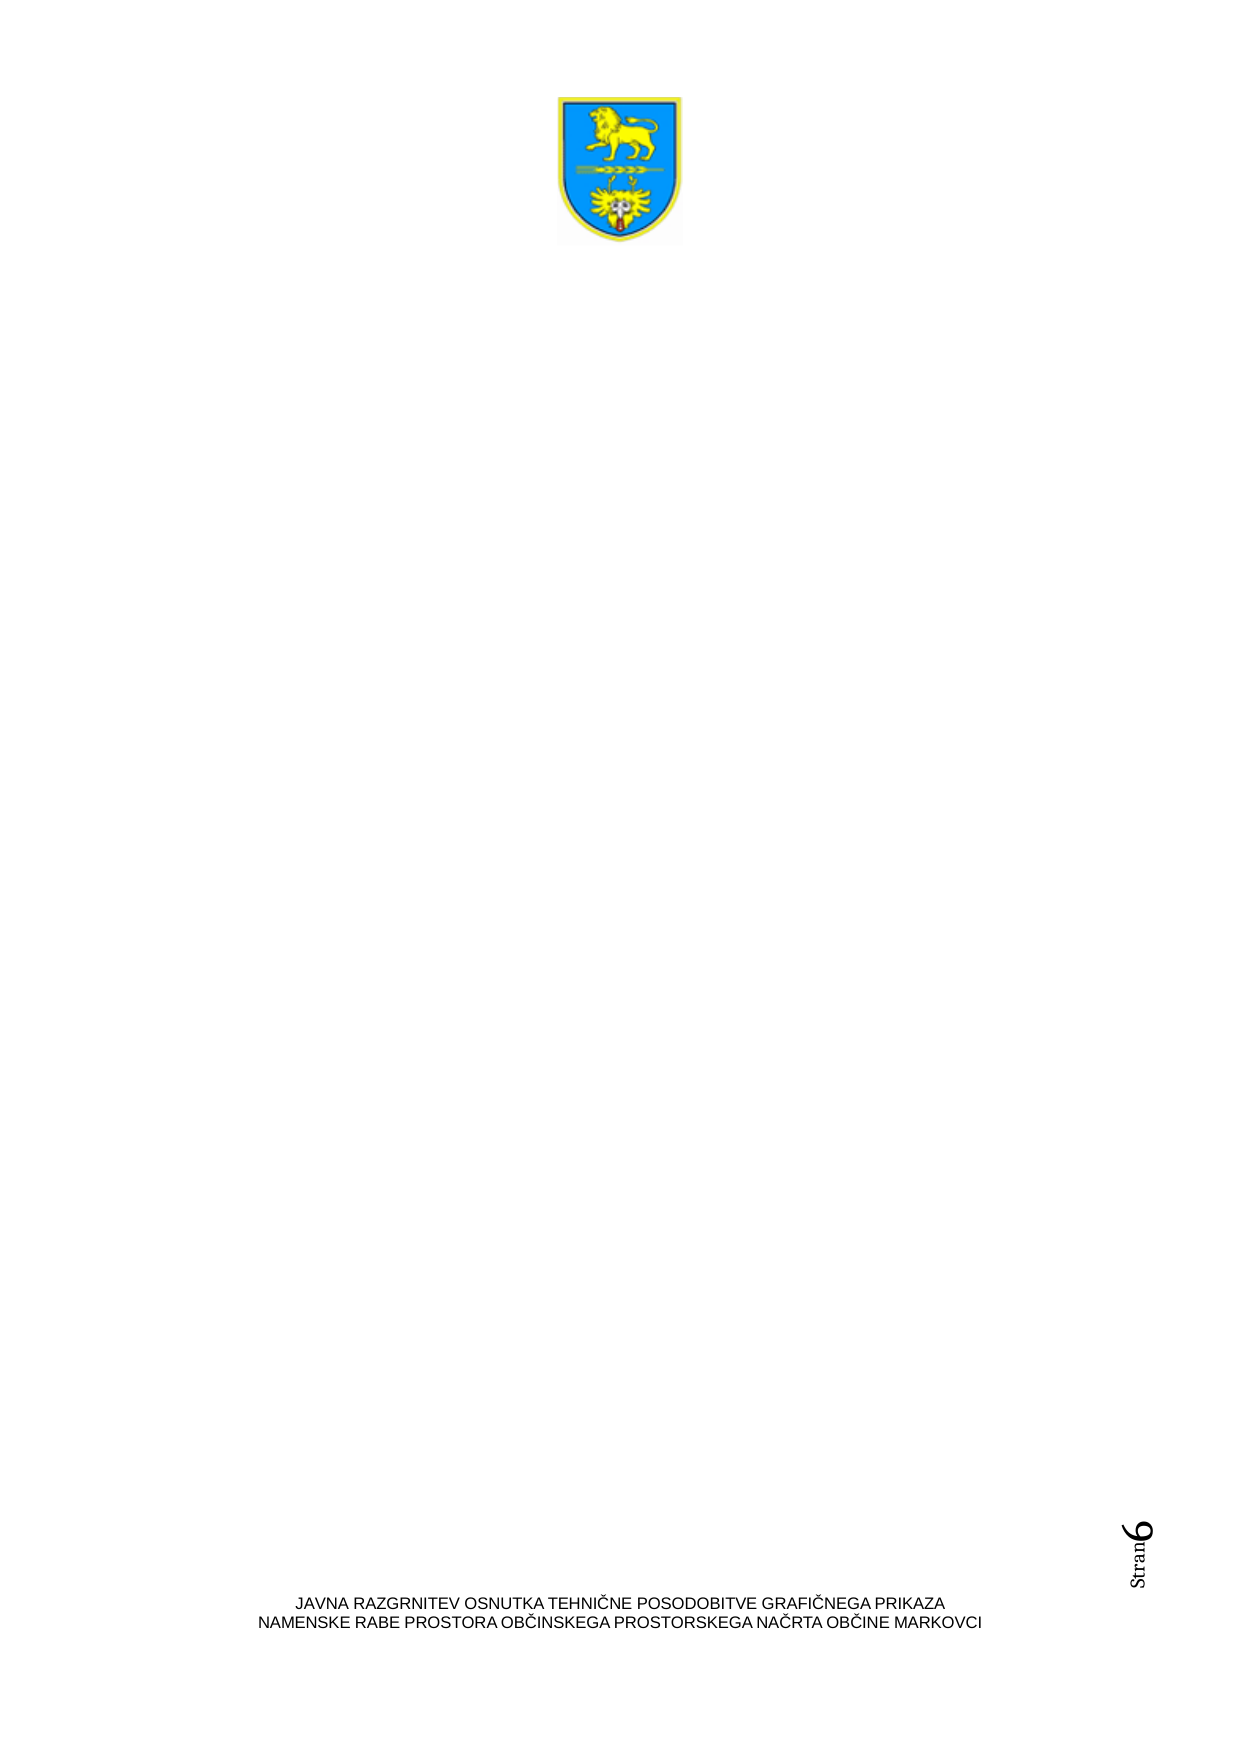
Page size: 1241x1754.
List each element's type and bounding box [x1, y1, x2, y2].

picture [557, 97, 683, 269]
